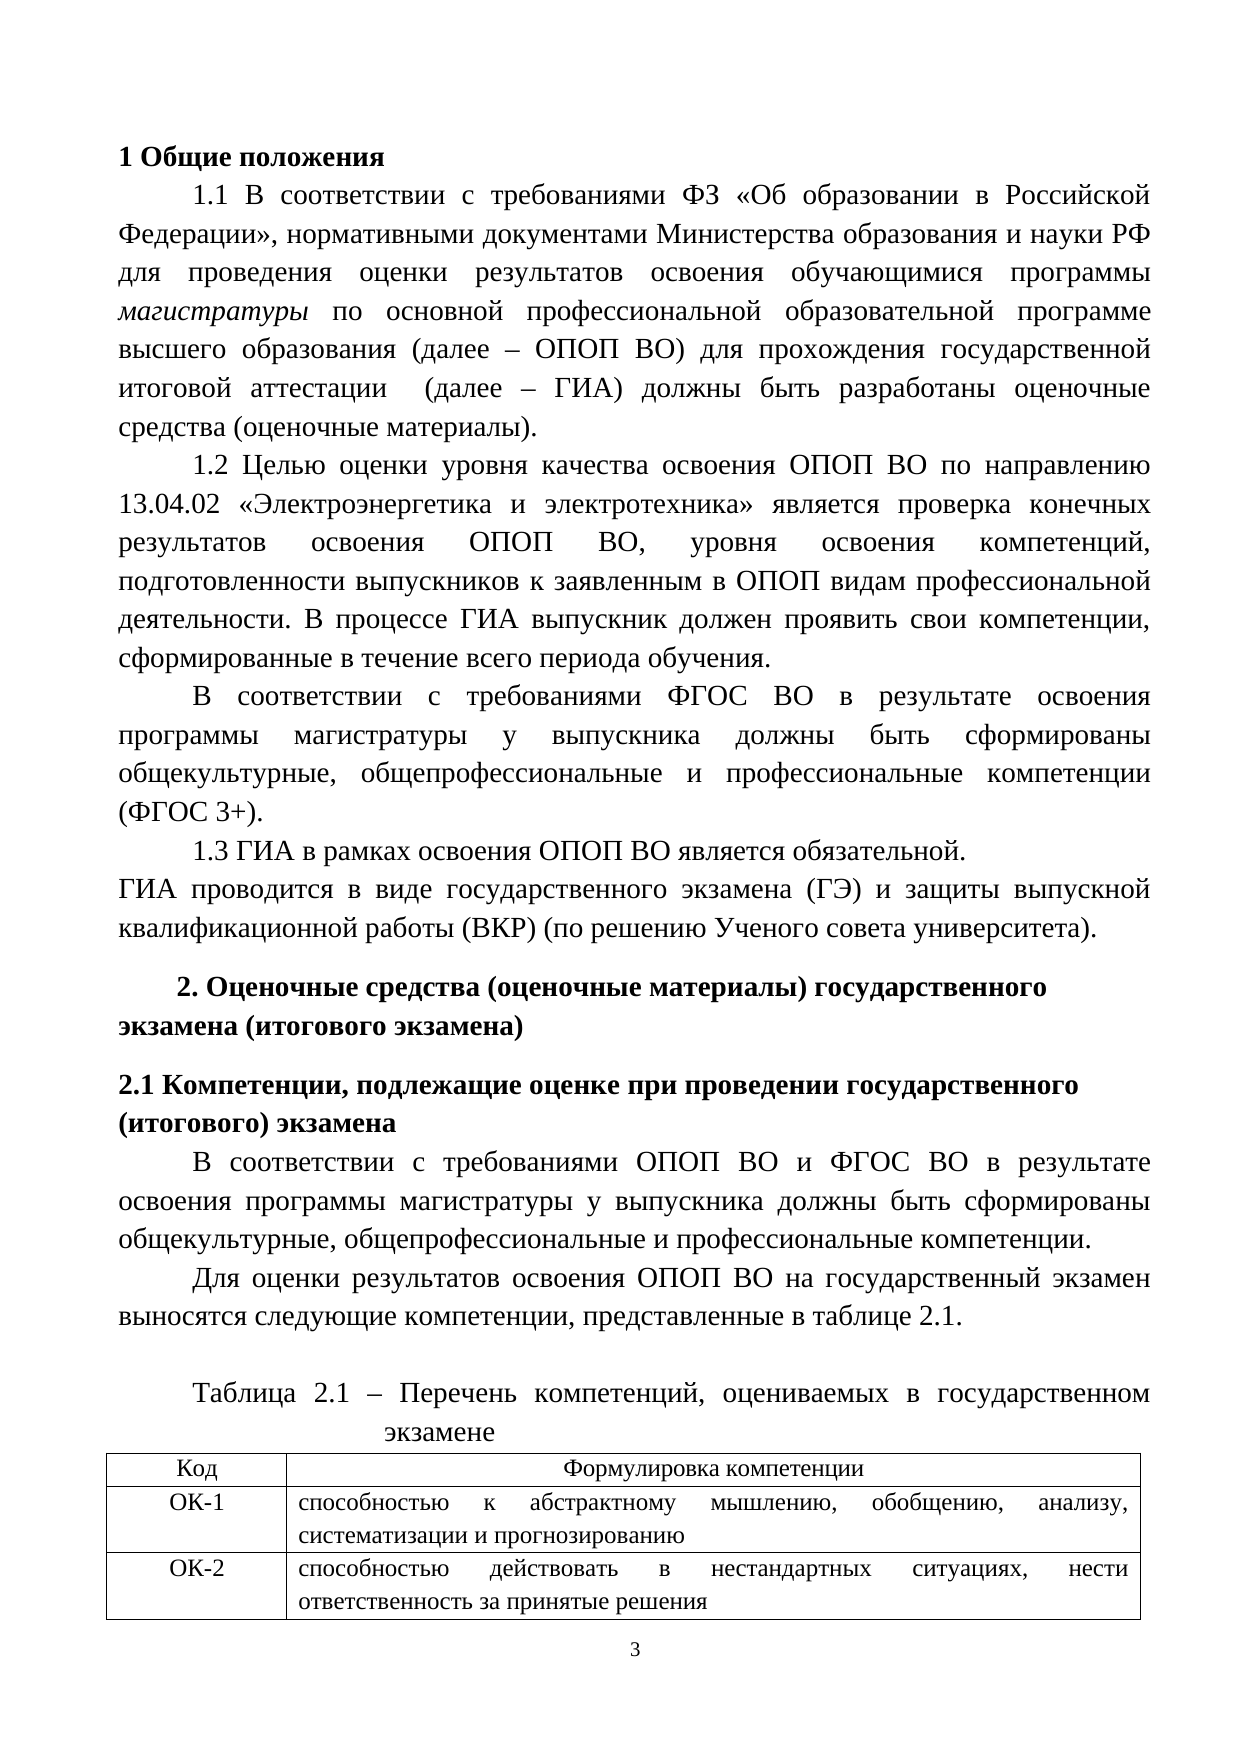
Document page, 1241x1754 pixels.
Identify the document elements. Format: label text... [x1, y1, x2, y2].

table_cell ОК-2 [107, 1553, 286, 1618]
text 1.2 Целью оценки уровня качества освоения ОПОП ВО по направлению 13.04.02 «Электроэнергетика и электротехника» является проверка конечных результатов освоения ОПОП ВО, уровня освоения компетенций, подготовленности выпускников к заявленным в ОПОП видам профессиональной деятельности. В процессе ГИА выпускник должен проявить свои компетенции, сформированные в течение всего периода обучения. [118, 447, 1152, 673]
table_cell способностью действовать в нестандартных ситуациях, нести ответственность за принятые решения [287, 1553, 1140, 1618]
subtitle 1 Общие положения [118, 139, 1152, 172]
text 1.1 В соответствии с требованиями ФЗ «Об образовании в Российской Федерации», нормативными документами Министерства образования и науки РФ для проведения оценки результатов освоения обучающимися программы магистратуры по основной профессиональной образовательной программе высшего образования (далее – ОПОП ВО) для прохождения государственной итоговой аттестации (далее – ГИА) должны быть разработаны оценочные средства (оценочные материалы). [118, 177, 1152, 442]
text Таблица 2.1 – Перечень компетенций, оцениваемых в государственном экзамене [192, 1375, 1152, 1447]
subtitle 2.1 Компетенции, подлежащие оценке при проведении государственного (итогового) экзамена [118, 1067, 1152, 1139]
text В соответствии с требованиями ОПОП ВО и ФГОС ВО в результате освоения программы магистратуры у выпускника должны быть сформированы общекультурные, общепрофессиональные и профессиональные компетенции. [118, 1144, 1152, 1255]
table_header Формулировка компетенции [287, 1454, 1140, 1486]
table_header Код [107, 1454, 286, 1486]
text В соответствии с требованиями ФГОС ВО в результате освоения программы магистратуры у выпускника должны быть сформированы общекультурные, общепрофессиональные и профессиональные компетенции (ФГОС 3+). [118, 678, 1152, 828]
table_cell способностью к абстрактному мышлению, обобщению, анализу, систематизации и прогнозированию [287, 1487, 1140, 1552]
table_cell ОК-1 [107, 1487, 286, 1552]
subtitle 2. Оценочные средства (оценочные материалы) государственного экзамена (итогового экзамена) [118, 969, 1152, 1041]
text 1.3 ГИА в рамках освоения ОПОП ВО является обязательной. [118, 833, 1152, 866]
text Для оценки результатов освоения ОПОП ВО на государственный экзамен выносятся следующие компетенции, представленные в таблице 2.1. [118, 1260, 1152, 1332]
text ГИА проводится в виде государственного экзамена (ГЭ) и защиты выпускной квалификационной работы (ВКР) (по решению Ученого совета университета). [118, 871, 1152, 943]
